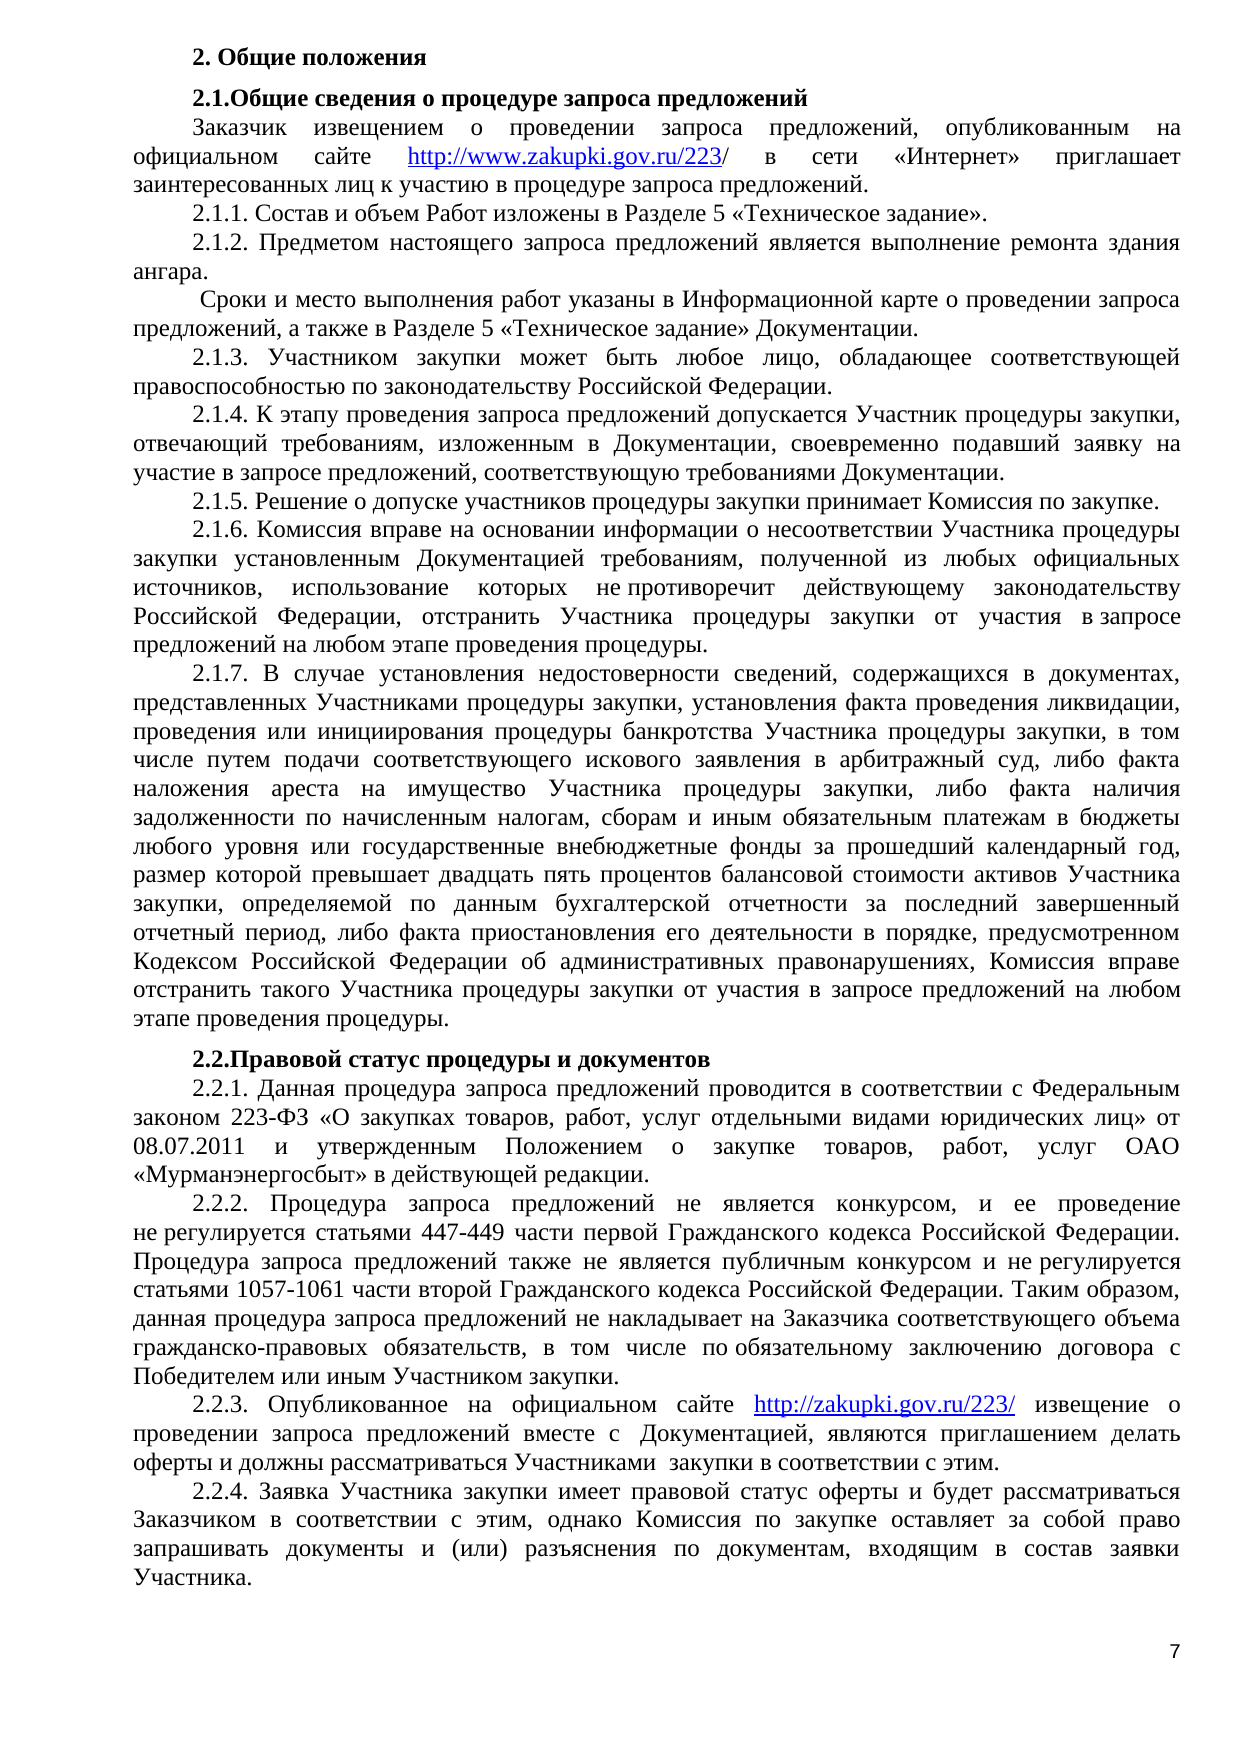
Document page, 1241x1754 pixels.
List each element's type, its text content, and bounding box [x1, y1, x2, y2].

text 2.2.4. Заявка Участника закупки имеет правовой статус оферты и будет рассматриваться Заказчиком в соответствии с этим, однако Комиссия по закупке оставляет за собой право запрашивать документы и (или) разъяснения по документам, входящим в состав заявки Участника. [133, 1476, 1181, 1591]
text 2.2.Правовой статус процедуры и документов [133, 1044, 1181, 1073]
text 2.1.7. В случае установления недостоверности сведений, содержащихся в документах, представленных Участниками процедуры закупки, установления факта проведения ликвидации, проведения или инициирования процедуры банкротства Участника процедуры закупки, в том числе путем подачи соответствующего искового заявления в арбитражный суд, либо факта наложения ареста на имущество Участника процедуры закупки, либо факта наличия задолженности по начисленным налогам, сборам и иным обязательным платежам в бюджеты любого уровня или государственные внебюджетные фонды за прошедший календарный год, размер которой превышает двадцать пять процентов балансовой стоимости активов Участника закупки, определяемой по данным бухгалтерской отчетности за последний завершенный отчетный период, либо факта приостановления его деятельности в порядке, предусмотренном Кодексом Российской Федерации об административных правонарушениях, Комиссия вправе отстранить такого Участника процедуры закупки от участия в запросе предложений на любом этапе проведения процедуры. [133, 658, 1181, 1032]
text 2.1.6. Комиссия вправе на основании информации о несоответствии Участника процедуры закупки установленным Документацией требованиям, полученной из любых официальных источников, использование которых не противоречит действующему законодательству Российской Федерации, отстранить Участника процедуры закупки от участия в запросе предложений на любом этапе проведения процедуры. [133, 514, 1181, 658]
text 2.2.2. Процедура запроса предложений не является конкурсом, и ее проведение не регулируется статьями 447-449 части первой Гражданского кодекса Российской Федерации. Процедура запроса предложений также не является публичным конкурсом и не регулируется статьями 1057-1061 части второй Гражданского кодекса Российской Федерации. Таким образом, данная процедура запроса предложений не накладывает на Заказчика соответствующего объема гражданско-правовых обязательств, в том числе по обязательному заключению договора с Победителем или иным Участником закупки. [133, 1188, 1181, 1389]
text 2.2.1. Данная процедура запроса предложений проводится в соответствии с Федеральным законом 223-ФЗ «О закупках товаров, работ, услуг отдельными видами юридических лиц» от 08.07.2011 и утвержденным Положением о закупке товаров, работ, услуг ОАО «Мурманэнергосбыт» в действующей редакции. [133, 1073, 1181, 1188]
text Заказчик извещением о проведении запроса предложений, опубликованным на официальном сайте http://www.zakupki.gov.ru/223/ в сети «Интернет» приглашает заинтересованных лиц к участию в процедуре запроса предложений. [133, 112, 1181, 198]
text 2.1.3. Участником закупки может быть любое лицо, обладающее соответствующей правоспособностью по законодательству Российской Федерации. [133, 342, 1181, 399]
text Сроки и место выполнения работ указаны в Информационной карте о проведении запроса предложений, а также в Разделе 5 «Техническое задание» Документации. [133, 284, 1181, 342]
subtitle 2. Общие положения [133, 42, 1181, 71]
text 2.1.Общие сведения о процедуре запроса предложений [133, 83, 1181, 112]
text 2.1.4. К этапу проведения запроса предложений допускается Участник процедуры закупки, отвечающий требованиям, изложенным в Документации, своевременно подавший заявку на участие в запросе предложений, соответствующую требованиями Документации. [133, 399, 1181, 486]
text 2.1.1. Состав и объем Работ изложены в Разделе 5 «Техническое задание». [133, 198, 1181, 227]
text 2.1.2. Предметом настоящего запроса предложений является выполнение ремонта здания ангара. [133, 227, 1181, 284]
text 2.1.5. Решение о допуске участников процедуры закупки принимает Комиссия по закупке. [133, 486, 1181, 514]
text 2.2.3. Опубликованное на официальном сайте http://zakupki.gov.ru/223/ извещение о проведении запроса предложений вместе с Документацией, являются приглашением делать оферты и должны рассматриваться Участниками закупки в соответствии с этим. [133, 1389, 1181, 1476]
